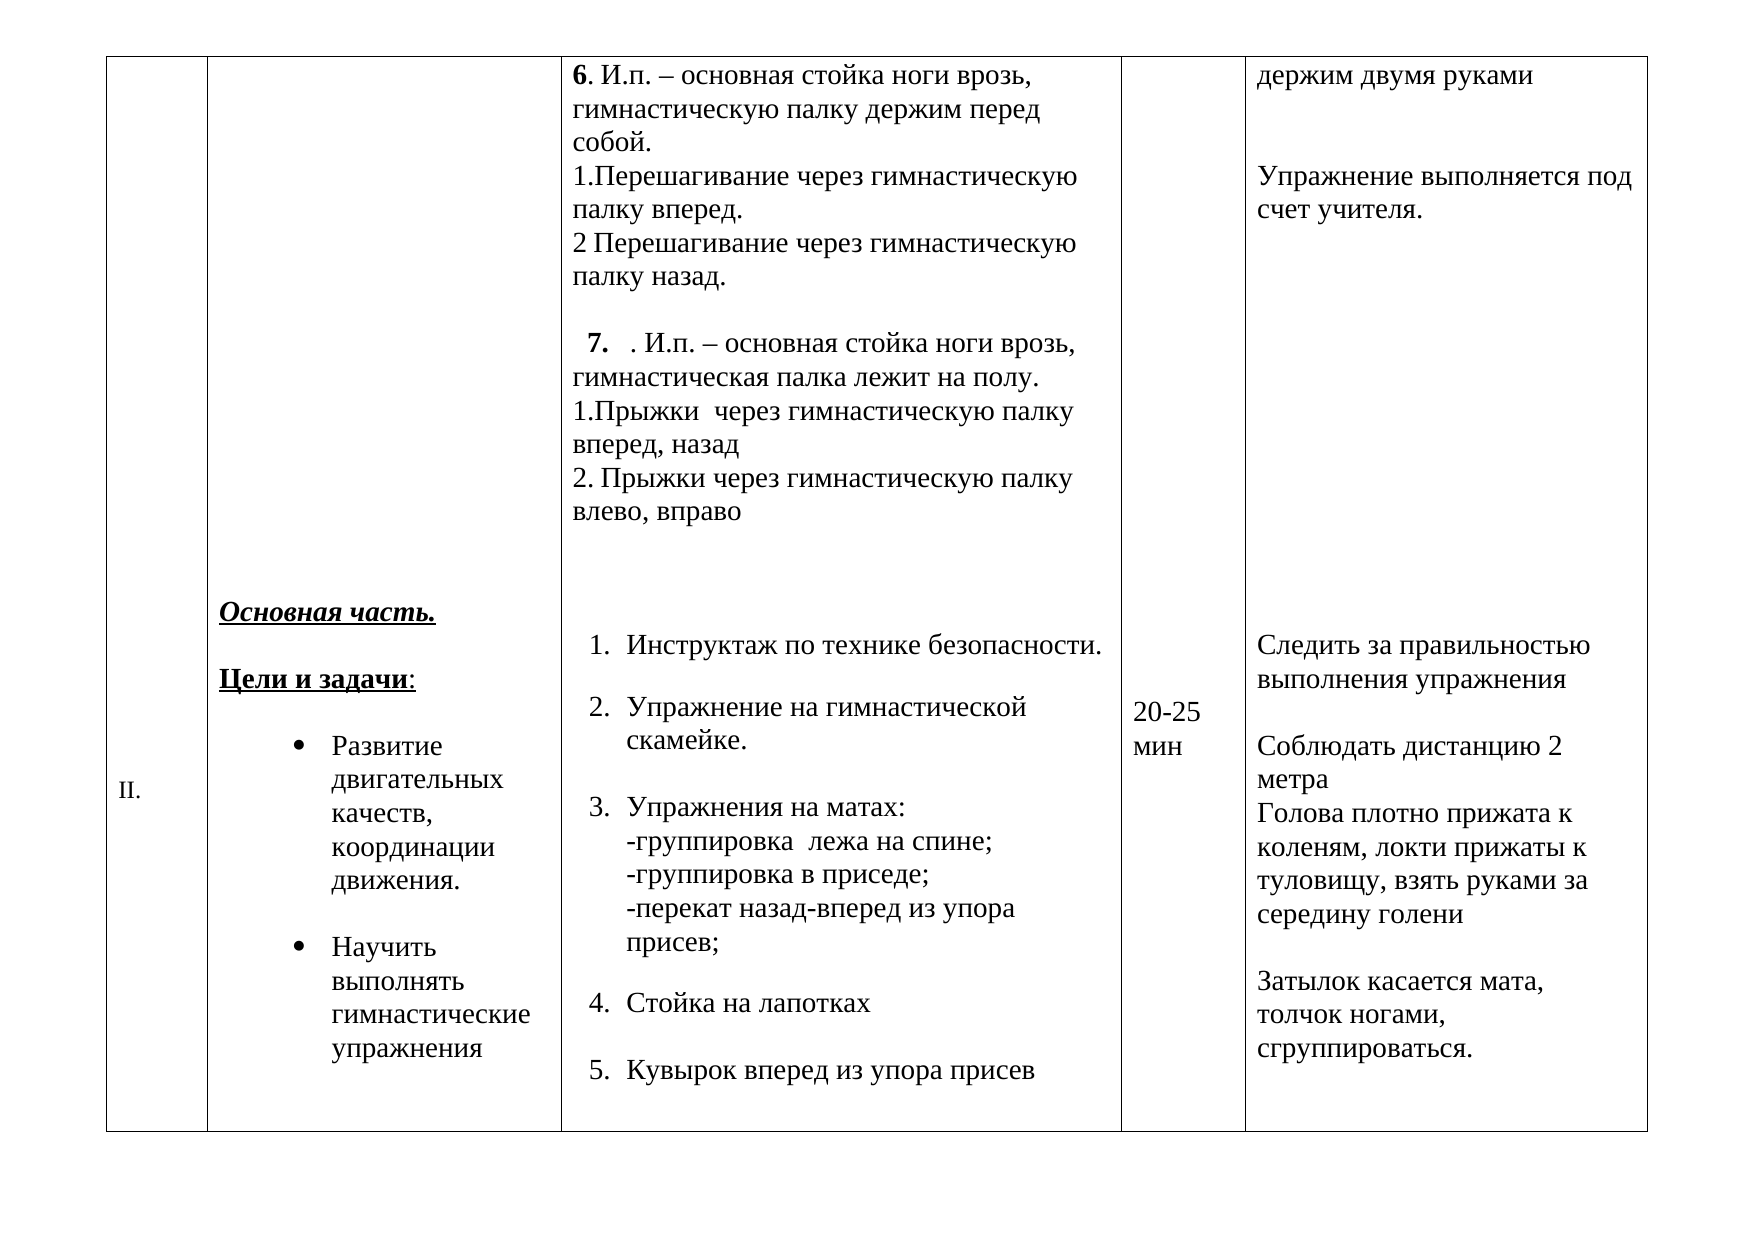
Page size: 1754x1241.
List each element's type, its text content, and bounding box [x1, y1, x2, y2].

table_cell 20-25 мин [1122, 57, 1245, 1131]
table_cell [562, 57, 1121, 1131]
table_cell II. [107, 57, 207, 1131]
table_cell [1246, 57, 1647, 1131]
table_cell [208, 57, 561, 1131]
